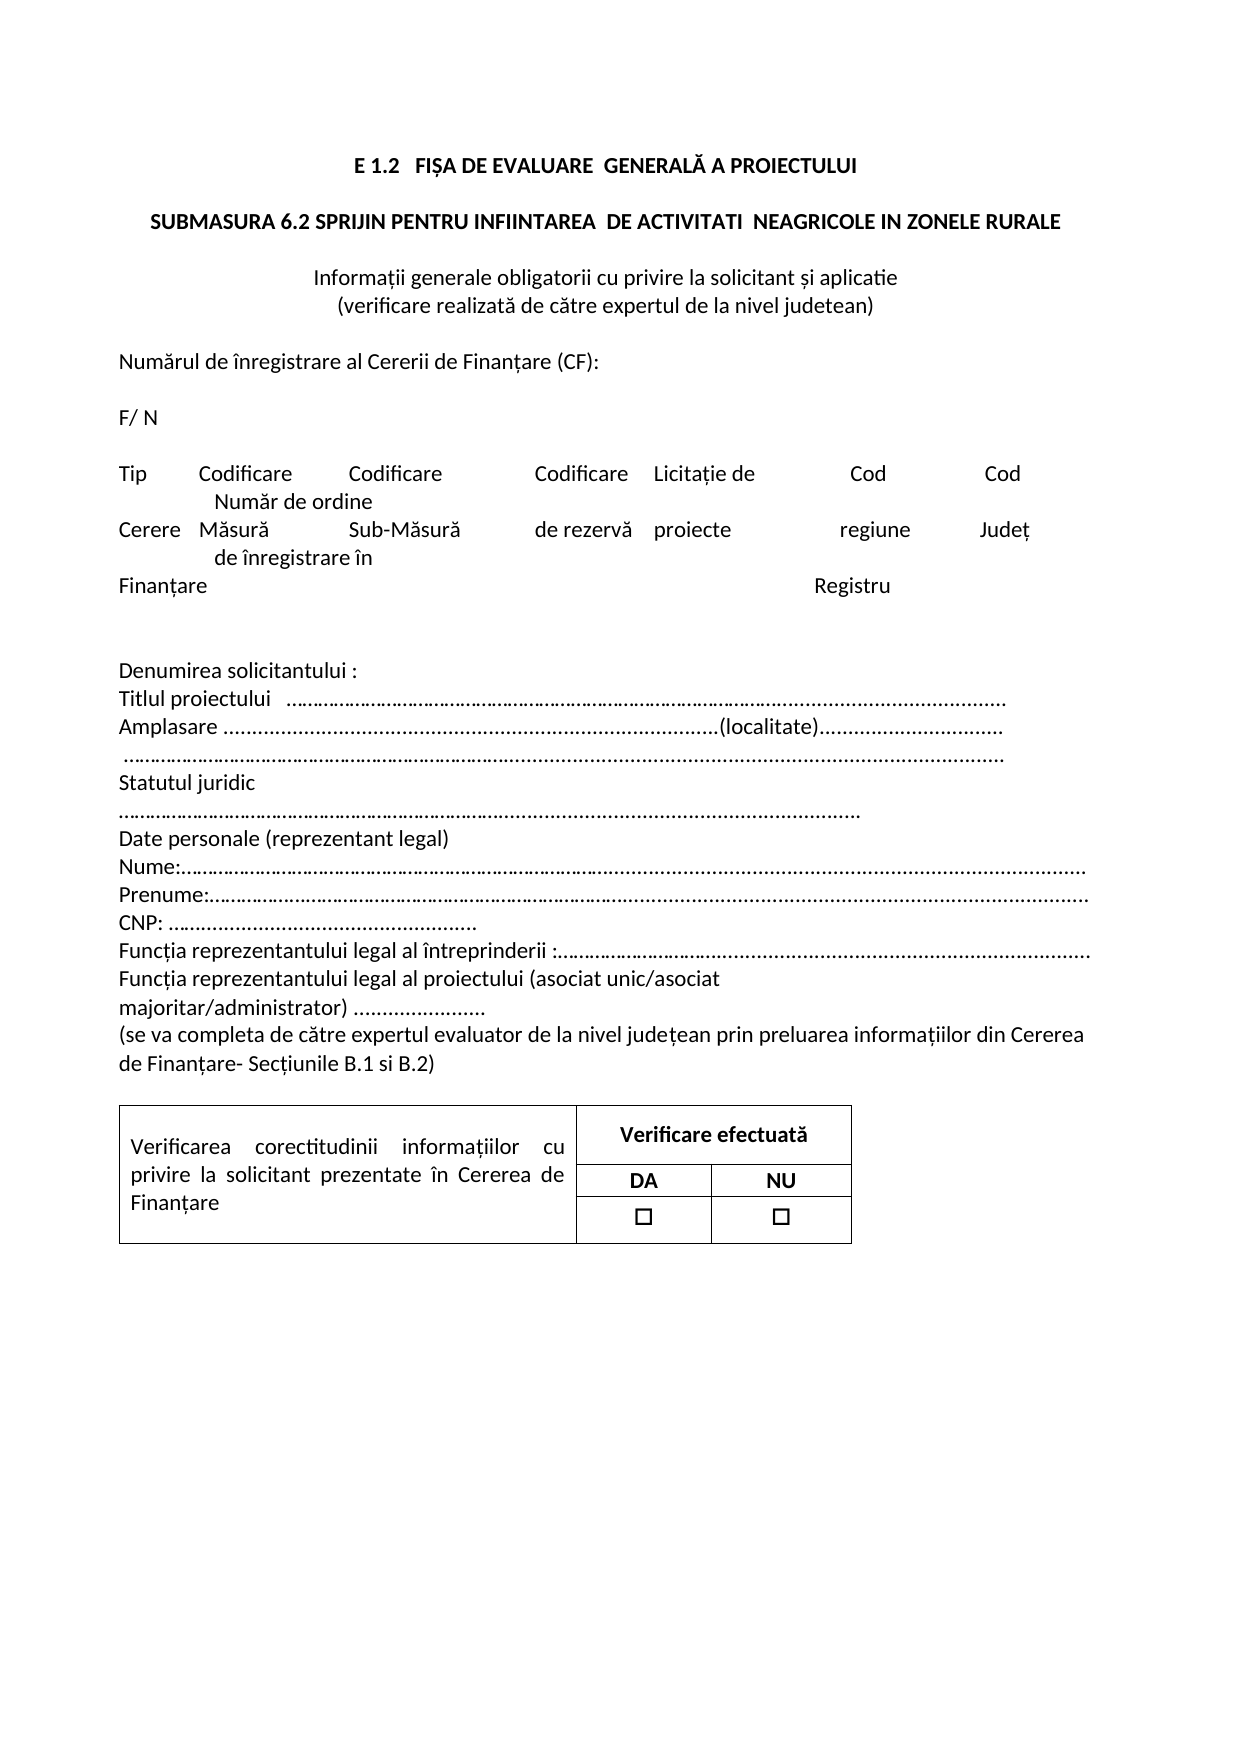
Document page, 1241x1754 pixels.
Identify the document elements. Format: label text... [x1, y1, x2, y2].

table_cell DA [577, 1165, 711, 1196]
text ………………………………………………………………....................................................................................... [118, 740, 1093, 768]
text Nume:………………………………………………………………………................................................................................... [118, 852, 1093, 881]
text Statutul juridic [118, 768, 1093, 796]
text Numărul de înregistrare al Cererii de Finanţare (CF): [118, 347, 1093, 375]
text (se va completa de către expertul evaluator de la nivel județean prin preluarea informațiilor din Cererea de Finanțare- Secțiunile B.1 si B.2) [118, 1021, 1093, 1077]
text Titlul proiectului …………………………………………………………………………………........................................ [118, 684, 1093, 712]
text Funcția reprezentantului legal al proiectului (asociat unic/asociat majoritar/administrator) ....................... [118, 964, 1093, 1021]
text ………………………………………………………………............................................................... [118, 796, 1093, 824]
text Denumirea solicitantului : [118, 656, 1093, 684]
text SUBMASURA 6.2 SPRIJIN PENTRU INFIINTAREA DE ACTIVITATI NEAGRICOLE IN ZONELE RURALE [118, 207, 1093, 235]
text Tip Codificare Codificare Codificare Licitaţie de Cod Cod Număr de ordine [118, 459, 1093, 516]
table_cell NU [712, 1165, 851, 1196]
table_header Verificarea corectitudinii informațiilor cu privire la solicitant prezentate în Cererea de Finanțare [120, 1106, 576, 1242]
text E 1.2 FIȘA DE EVALUARE GENERALĂ A PROIECTULUI [118, 151, 1093, 179]
table_header Verificare efectuată [577, 1106, 851, 1163]
text Amplasare ......................................................................................(localitate)................................ [118, 712, 1093, 740]
table_cell [712, 1197, 851, 1242]
text (verificare realizată de către expertul de la nivel judetean) [118, 291, 1093, 319]
text Prenume:……………...……………………………………………………................................................................................. [118, 881, 1093, 908]
text Funcţia reprezentantului legal al întreprinderii :…………………………................................................................. [118, 937, 1093, 964]
text Finanţare Registru [118, 572, 1093, 599]
text CNP: ……................................................ [118, 908, 1093, 937]
text Informaţii generale obligatorii cu privire la solicitant şi aplicatie [118, 263, 1093, 291]
text F/ N [118, 403, 1093, 431]
text Cerere Măsură Sub-Măsură de rezervă proiecte regiune Judeţ de înregistrare în [118, 516, 1093, 572]
text Date personale (reprezentant legal) [118, 824, 1093, 852]
table_cell [577, 1197, 711, 1242]
